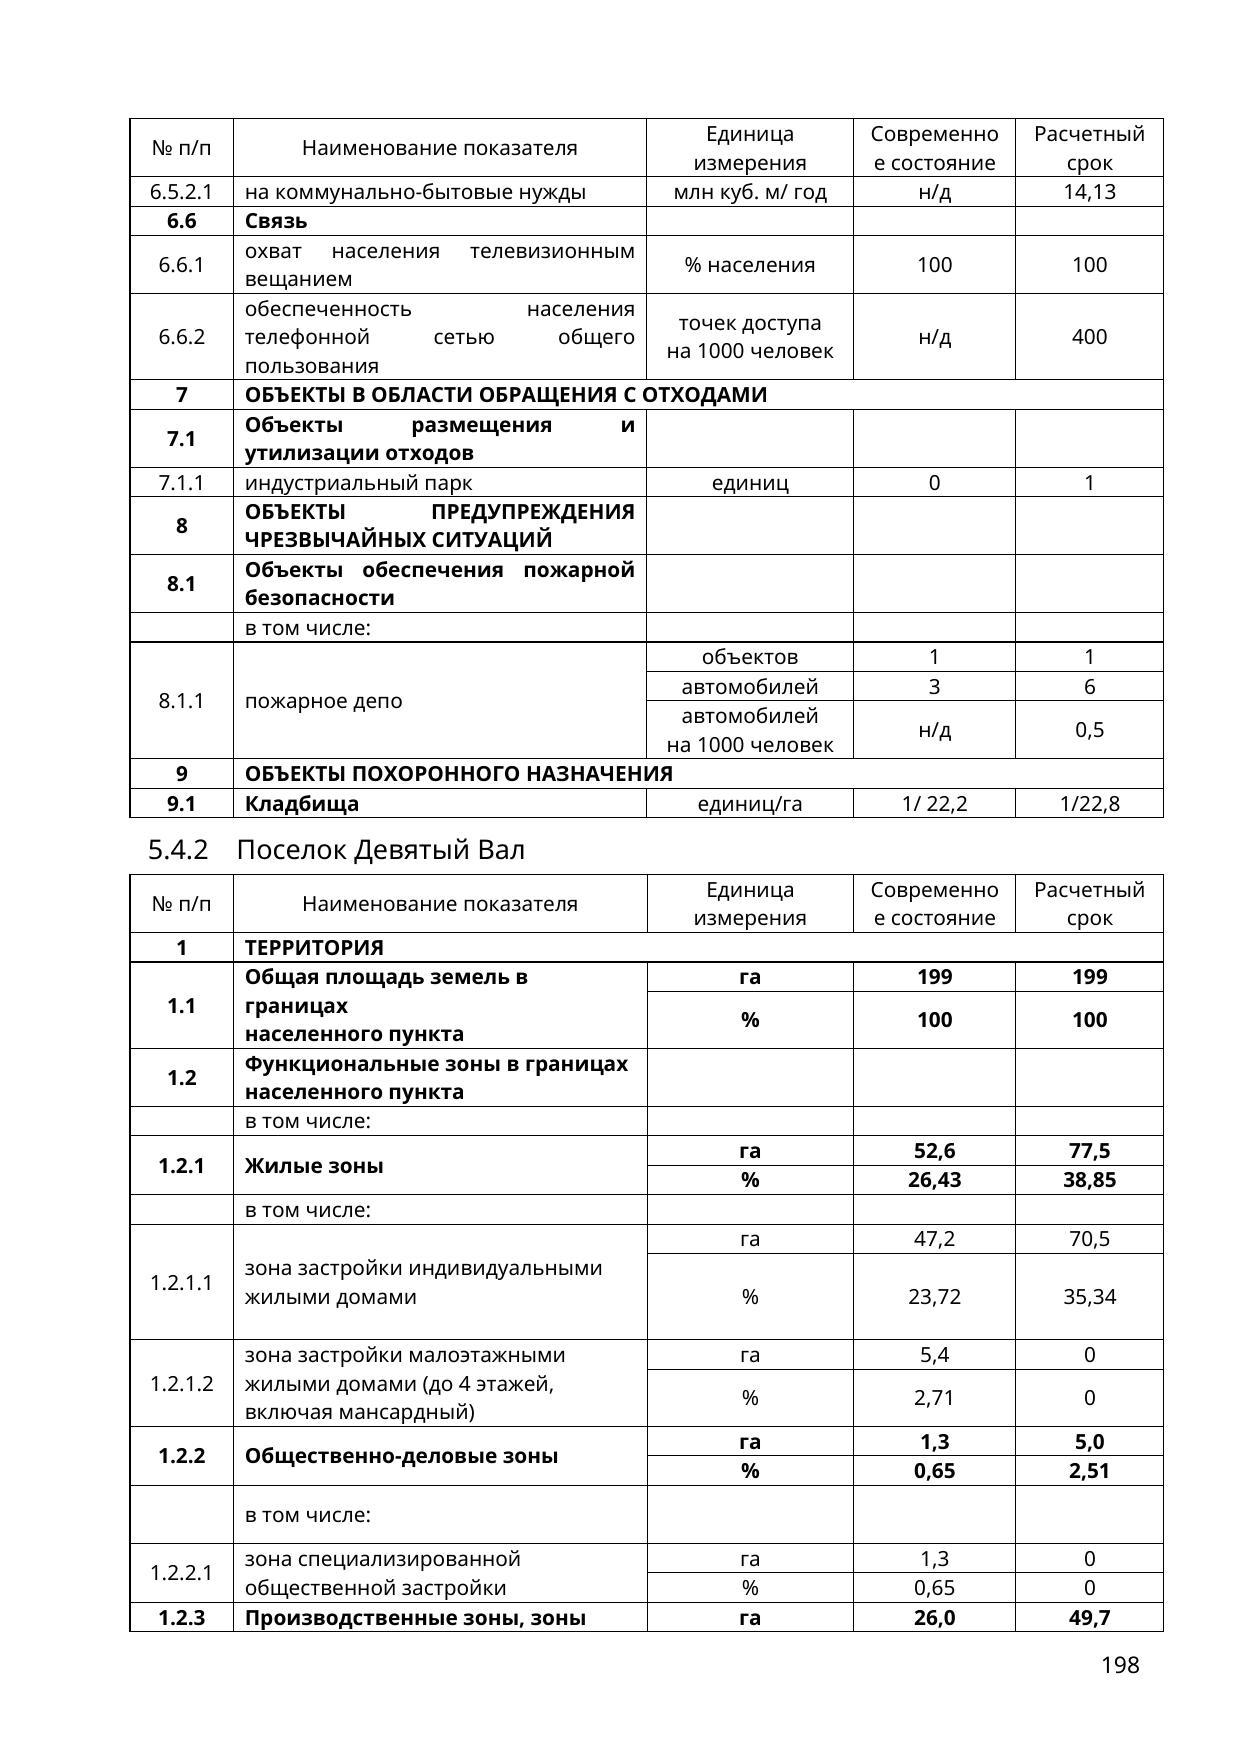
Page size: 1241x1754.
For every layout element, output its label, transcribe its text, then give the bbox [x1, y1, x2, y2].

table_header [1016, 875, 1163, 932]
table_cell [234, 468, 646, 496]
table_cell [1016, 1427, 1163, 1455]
subtitle Поселок Девятый Вал [148, 831, 1152, 868]
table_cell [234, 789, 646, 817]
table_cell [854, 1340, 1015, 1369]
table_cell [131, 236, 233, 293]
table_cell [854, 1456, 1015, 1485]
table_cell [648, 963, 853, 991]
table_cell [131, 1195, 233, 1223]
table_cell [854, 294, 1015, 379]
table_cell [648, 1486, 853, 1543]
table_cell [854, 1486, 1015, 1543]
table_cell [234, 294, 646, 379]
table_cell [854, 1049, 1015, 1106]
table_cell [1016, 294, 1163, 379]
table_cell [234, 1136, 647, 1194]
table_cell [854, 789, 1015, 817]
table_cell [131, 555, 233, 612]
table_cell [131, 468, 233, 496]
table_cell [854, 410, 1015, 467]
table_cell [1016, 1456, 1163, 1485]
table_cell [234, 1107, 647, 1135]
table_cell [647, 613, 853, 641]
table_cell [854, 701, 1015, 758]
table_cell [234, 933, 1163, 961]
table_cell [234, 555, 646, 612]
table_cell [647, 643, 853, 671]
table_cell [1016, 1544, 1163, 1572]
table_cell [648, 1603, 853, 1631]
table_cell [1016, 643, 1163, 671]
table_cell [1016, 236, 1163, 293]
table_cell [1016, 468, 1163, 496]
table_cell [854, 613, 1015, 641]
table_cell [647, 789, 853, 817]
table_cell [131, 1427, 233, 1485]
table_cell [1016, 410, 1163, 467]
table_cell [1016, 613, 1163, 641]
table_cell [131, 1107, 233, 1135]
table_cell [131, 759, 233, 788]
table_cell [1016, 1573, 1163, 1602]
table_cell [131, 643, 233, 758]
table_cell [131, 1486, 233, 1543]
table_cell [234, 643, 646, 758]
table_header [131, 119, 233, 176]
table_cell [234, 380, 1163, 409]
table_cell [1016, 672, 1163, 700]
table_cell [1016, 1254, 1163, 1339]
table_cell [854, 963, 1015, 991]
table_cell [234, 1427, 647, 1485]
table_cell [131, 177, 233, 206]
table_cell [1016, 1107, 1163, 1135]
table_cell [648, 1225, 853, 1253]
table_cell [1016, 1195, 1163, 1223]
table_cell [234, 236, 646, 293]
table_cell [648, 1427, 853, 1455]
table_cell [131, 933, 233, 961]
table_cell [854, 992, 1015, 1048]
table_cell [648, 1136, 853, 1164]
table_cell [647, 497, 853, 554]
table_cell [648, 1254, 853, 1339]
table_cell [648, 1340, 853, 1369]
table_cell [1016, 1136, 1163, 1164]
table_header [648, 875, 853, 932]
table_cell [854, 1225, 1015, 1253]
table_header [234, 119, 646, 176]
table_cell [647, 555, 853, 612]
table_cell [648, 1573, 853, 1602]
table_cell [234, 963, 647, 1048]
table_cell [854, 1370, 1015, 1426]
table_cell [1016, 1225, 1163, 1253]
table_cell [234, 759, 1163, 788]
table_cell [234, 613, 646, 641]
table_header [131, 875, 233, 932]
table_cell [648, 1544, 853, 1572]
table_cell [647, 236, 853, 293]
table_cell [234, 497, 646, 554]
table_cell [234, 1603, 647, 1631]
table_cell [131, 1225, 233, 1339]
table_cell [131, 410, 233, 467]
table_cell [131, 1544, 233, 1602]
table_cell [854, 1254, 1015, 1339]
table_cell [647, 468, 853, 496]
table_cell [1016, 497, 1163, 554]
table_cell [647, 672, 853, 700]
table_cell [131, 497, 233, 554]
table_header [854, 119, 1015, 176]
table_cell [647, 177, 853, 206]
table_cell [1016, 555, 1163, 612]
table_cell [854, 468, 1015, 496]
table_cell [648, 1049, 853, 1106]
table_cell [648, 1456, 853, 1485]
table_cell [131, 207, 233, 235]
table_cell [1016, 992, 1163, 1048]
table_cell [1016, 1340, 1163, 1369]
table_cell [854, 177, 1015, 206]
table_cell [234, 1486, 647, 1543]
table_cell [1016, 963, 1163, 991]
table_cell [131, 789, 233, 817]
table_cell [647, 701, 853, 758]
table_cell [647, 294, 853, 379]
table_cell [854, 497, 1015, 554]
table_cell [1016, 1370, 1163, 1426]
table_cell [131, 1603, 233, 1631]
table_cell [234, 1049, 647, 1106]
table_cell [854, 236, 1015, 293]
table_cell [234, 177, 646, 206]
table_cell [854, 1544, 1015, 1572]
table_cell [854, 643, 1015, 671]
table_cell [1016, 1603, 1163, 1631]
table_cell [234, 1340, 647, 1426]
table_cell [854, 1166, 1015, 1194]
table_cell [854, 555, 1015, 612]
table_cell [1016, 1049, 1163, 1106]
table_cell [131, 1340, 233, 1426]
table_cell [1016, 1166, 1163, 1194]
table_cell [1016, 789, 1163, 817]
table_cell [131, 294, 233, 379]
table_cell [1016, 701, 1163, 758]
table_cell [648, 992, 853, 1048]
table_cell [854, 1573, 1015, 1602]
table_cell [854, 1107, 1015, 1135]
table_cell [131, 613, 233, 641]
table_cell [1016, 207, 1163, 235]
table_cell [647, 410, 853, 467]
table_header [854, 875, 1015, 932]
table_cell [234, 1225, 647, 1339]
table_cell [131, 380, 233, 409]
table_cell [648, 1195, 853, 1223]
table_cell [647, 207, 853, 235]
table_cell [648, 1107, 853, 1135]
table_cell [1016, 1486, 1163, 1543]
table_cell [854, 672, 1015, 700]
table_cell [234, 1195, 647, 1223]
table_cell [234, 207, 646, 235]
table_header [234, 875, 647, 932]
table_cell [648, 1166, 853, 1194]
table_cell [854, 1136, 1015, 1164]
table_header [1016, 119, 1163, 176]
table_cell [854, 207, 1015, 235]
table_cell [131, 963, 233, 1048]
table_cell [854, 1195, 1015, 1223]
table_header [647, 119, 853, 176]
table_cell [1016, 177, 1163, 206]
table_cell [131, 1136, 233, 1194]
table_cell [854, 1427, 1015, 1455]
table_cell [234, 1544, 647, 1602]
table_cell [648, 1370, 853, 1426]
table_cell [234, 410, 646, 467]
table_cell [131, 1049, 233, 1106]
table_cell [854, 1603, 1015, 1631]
